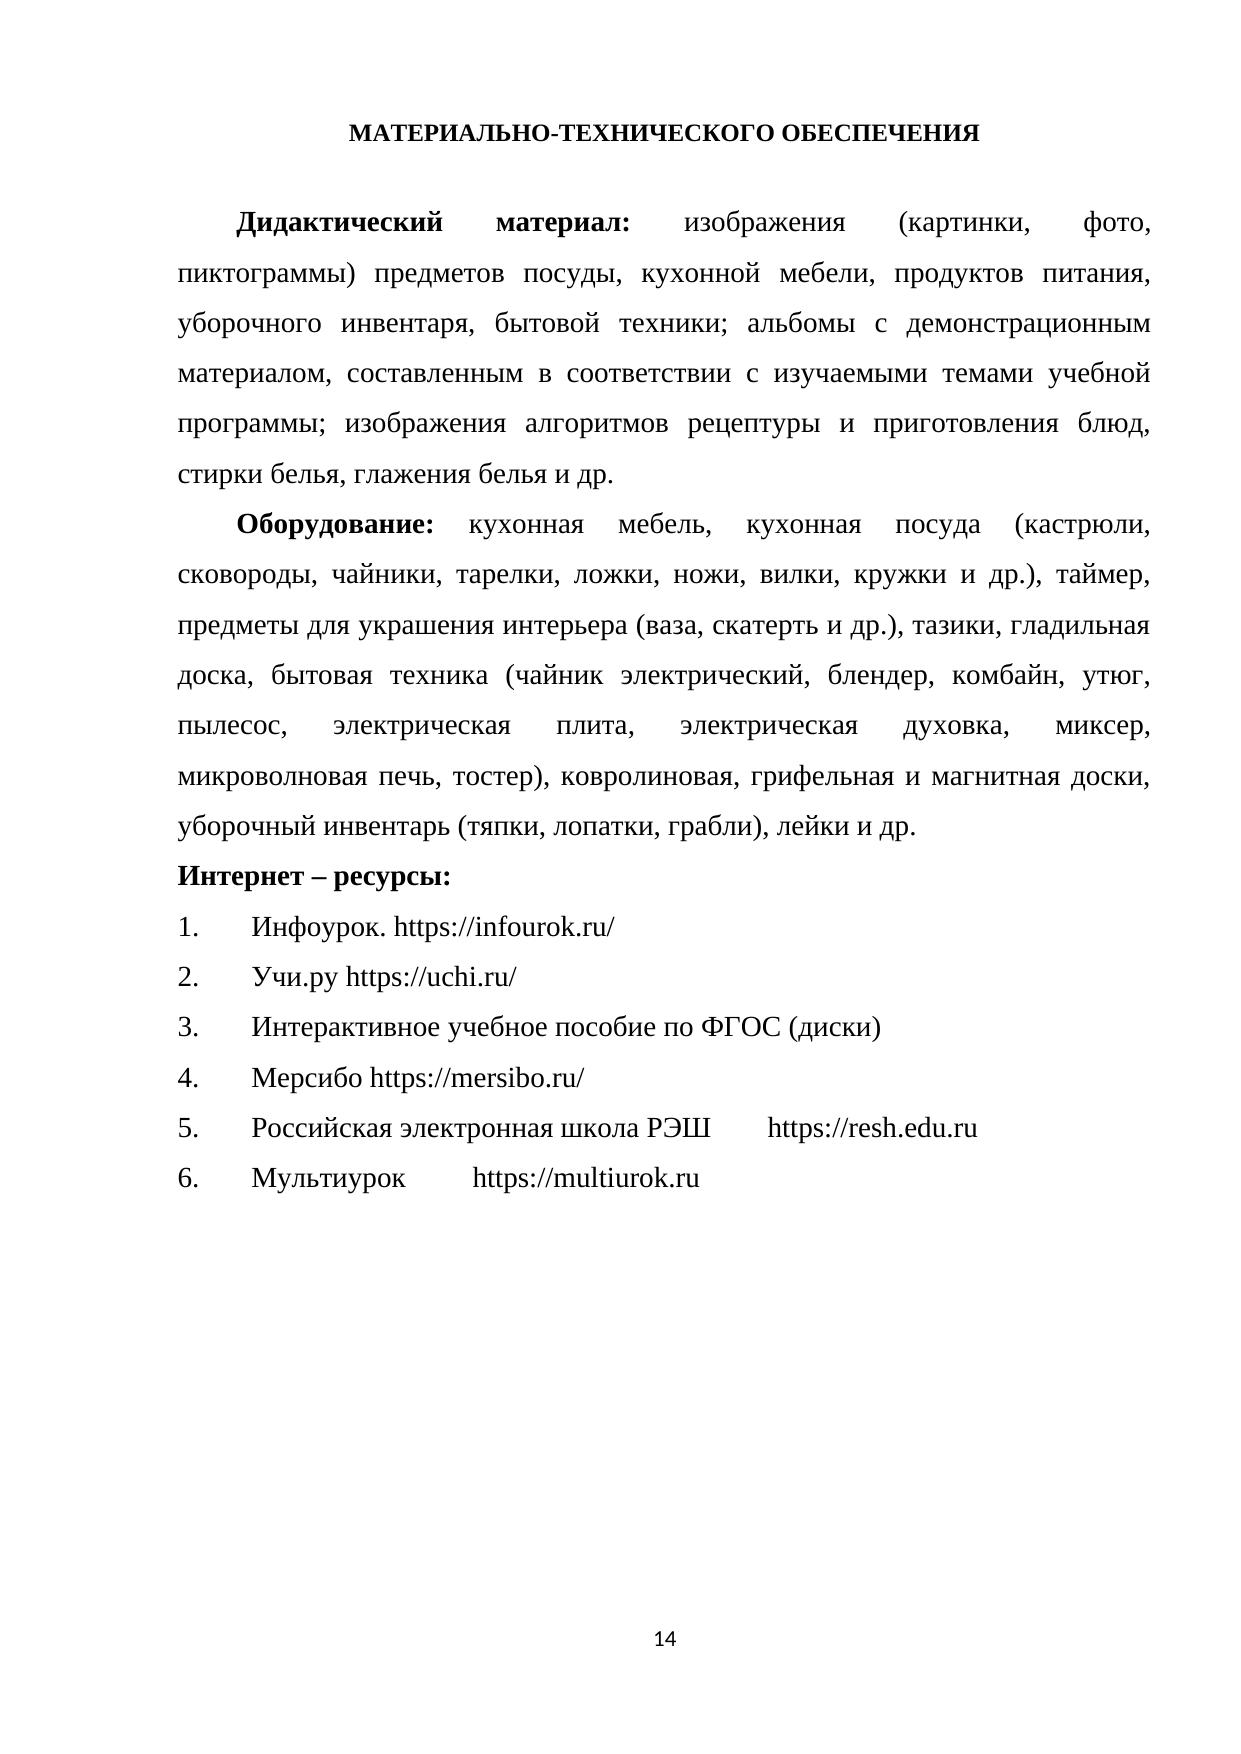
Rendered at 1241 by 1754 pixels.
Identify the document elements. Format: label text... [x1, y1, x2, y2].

list Инфоурок. https://infourok.ru/ [177, 909, 1152, 942]
text МАТЕРИАЛЬНО-ТЕХНИЧЕСКОГО ОБЕСПЕЧЕНИЯ [177, 118, 1152, 147]
list Мерсибо https://mersibo.ru/ [177, 1060, 1152, 1093]
list Интерактивное учебное пособие по ФГОС (диски) [177, 1009, 1152, 1043]
text Интернет – ресурсы: [177, 858, 1152, 892]
text Оборудование: кухонная мебель, кухонная посуда (кастрюли, сковороды, чайники, тарелки, ложки, ножи, вилки, кружки и др.), таймер, предметы для украшения интерьера (ваза, скатерть и др.), тазики, гладильная доска, бытовая техника (чайник электрический, блендер, комбайн, утюг, пылесос, электрическая плита, электрическая духовка, миксер, микроволновая печь, тостер), ковролиновая, грифельная и магнитная доски, уборочный инвентарь (тяпки, лопатки, грабли), лейки и др. [177, 506, 1152, 842]
text Дидактический материал: изображения (картинки, фото, пиктограммы) предметов посуды, кухонной мебели, продуктов питания, уборочного инвентаря, бытовой техники; альбомы с демонстрационным материалом, составленным в соответствии с изучаемыми темами учебной программы; изображения алгоритмов рецептуры и приготовления блюд, стирки белья, глажения белья и др. [177, 204, 1152, 489]
list Российская электронная школа РЭШ https://resh.edu.ru [177, 1110, 1152, 1143]
list Мультиурок https://multiurok.ru [177, 1160, 1152, 1194]
list Учи.ру https://uchi.ru/ [177, 959, 1152, 993]
